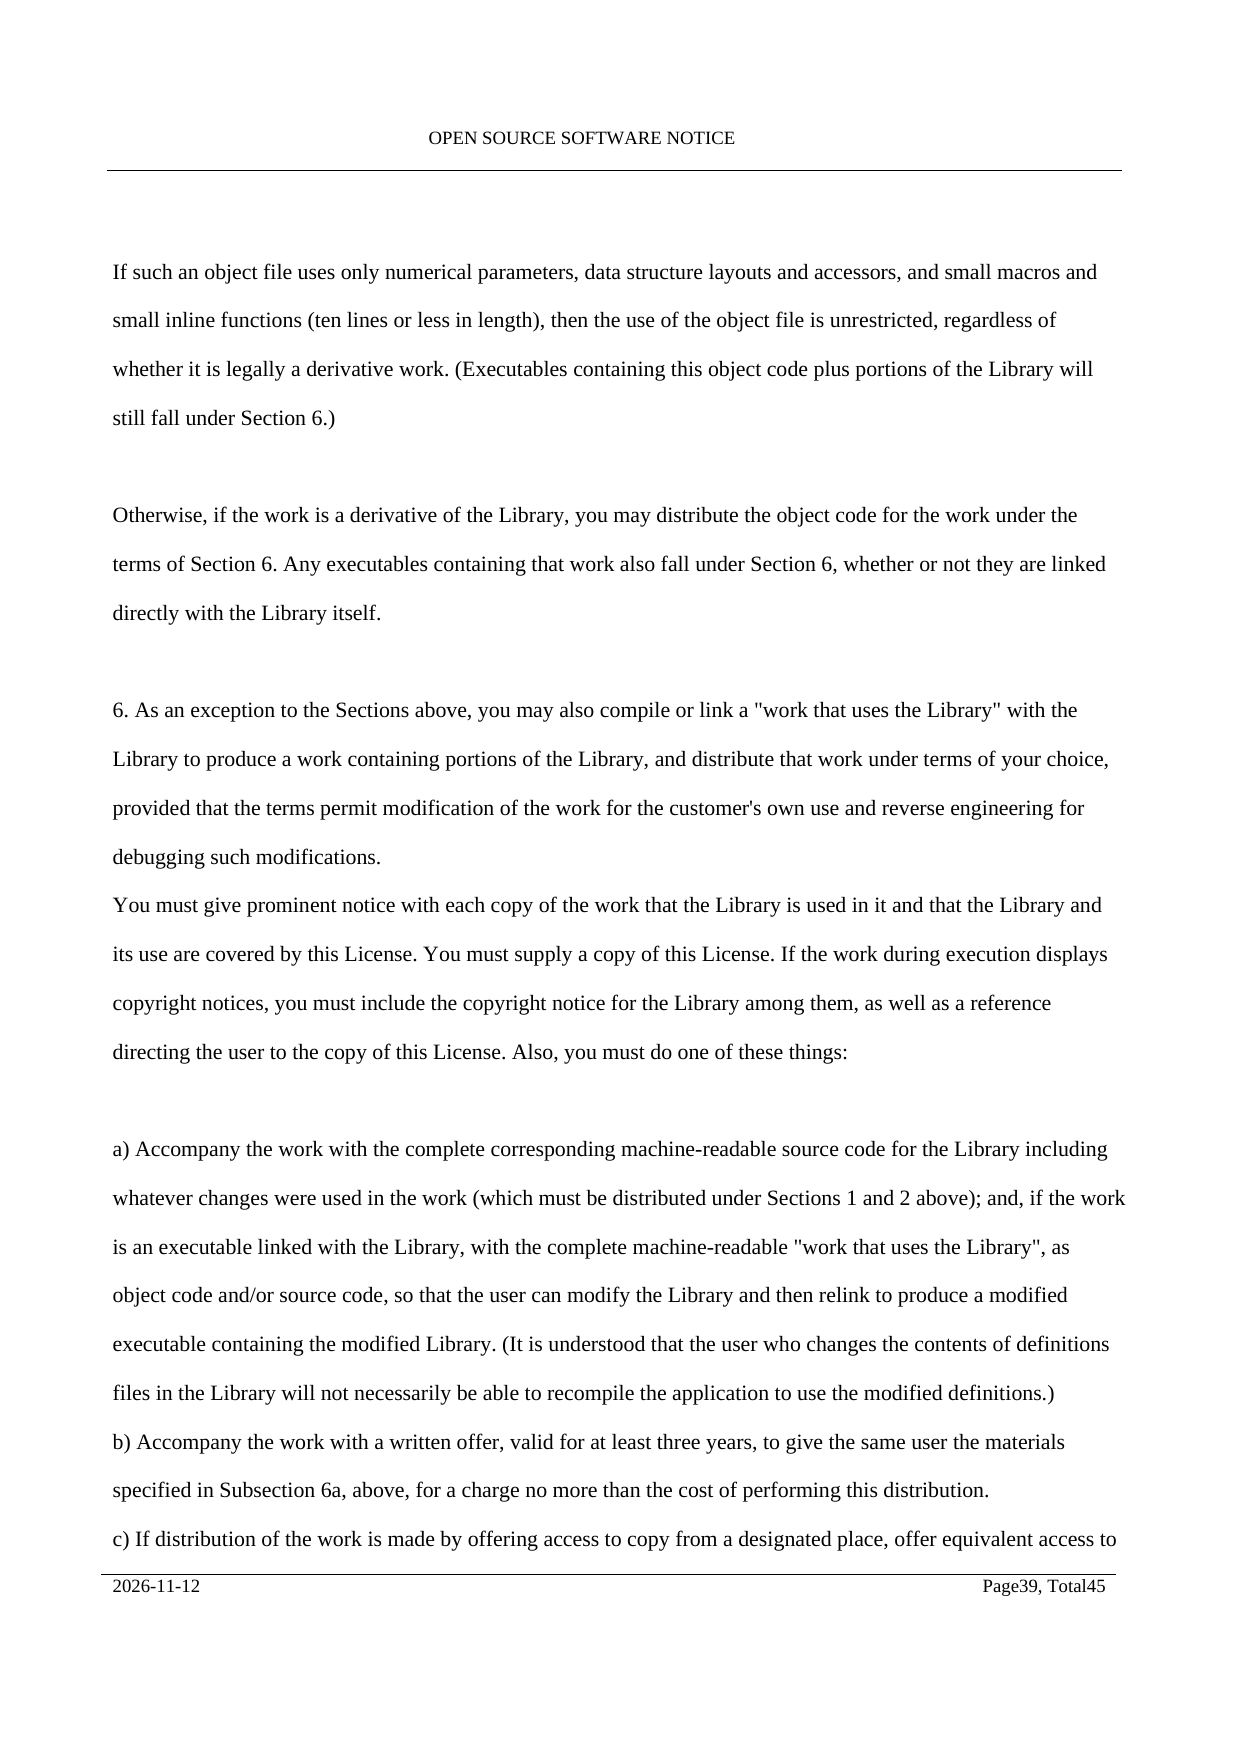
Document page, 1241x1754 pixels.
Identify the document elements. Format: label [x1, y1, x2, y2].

text [112, 206, 1128, 1555]
